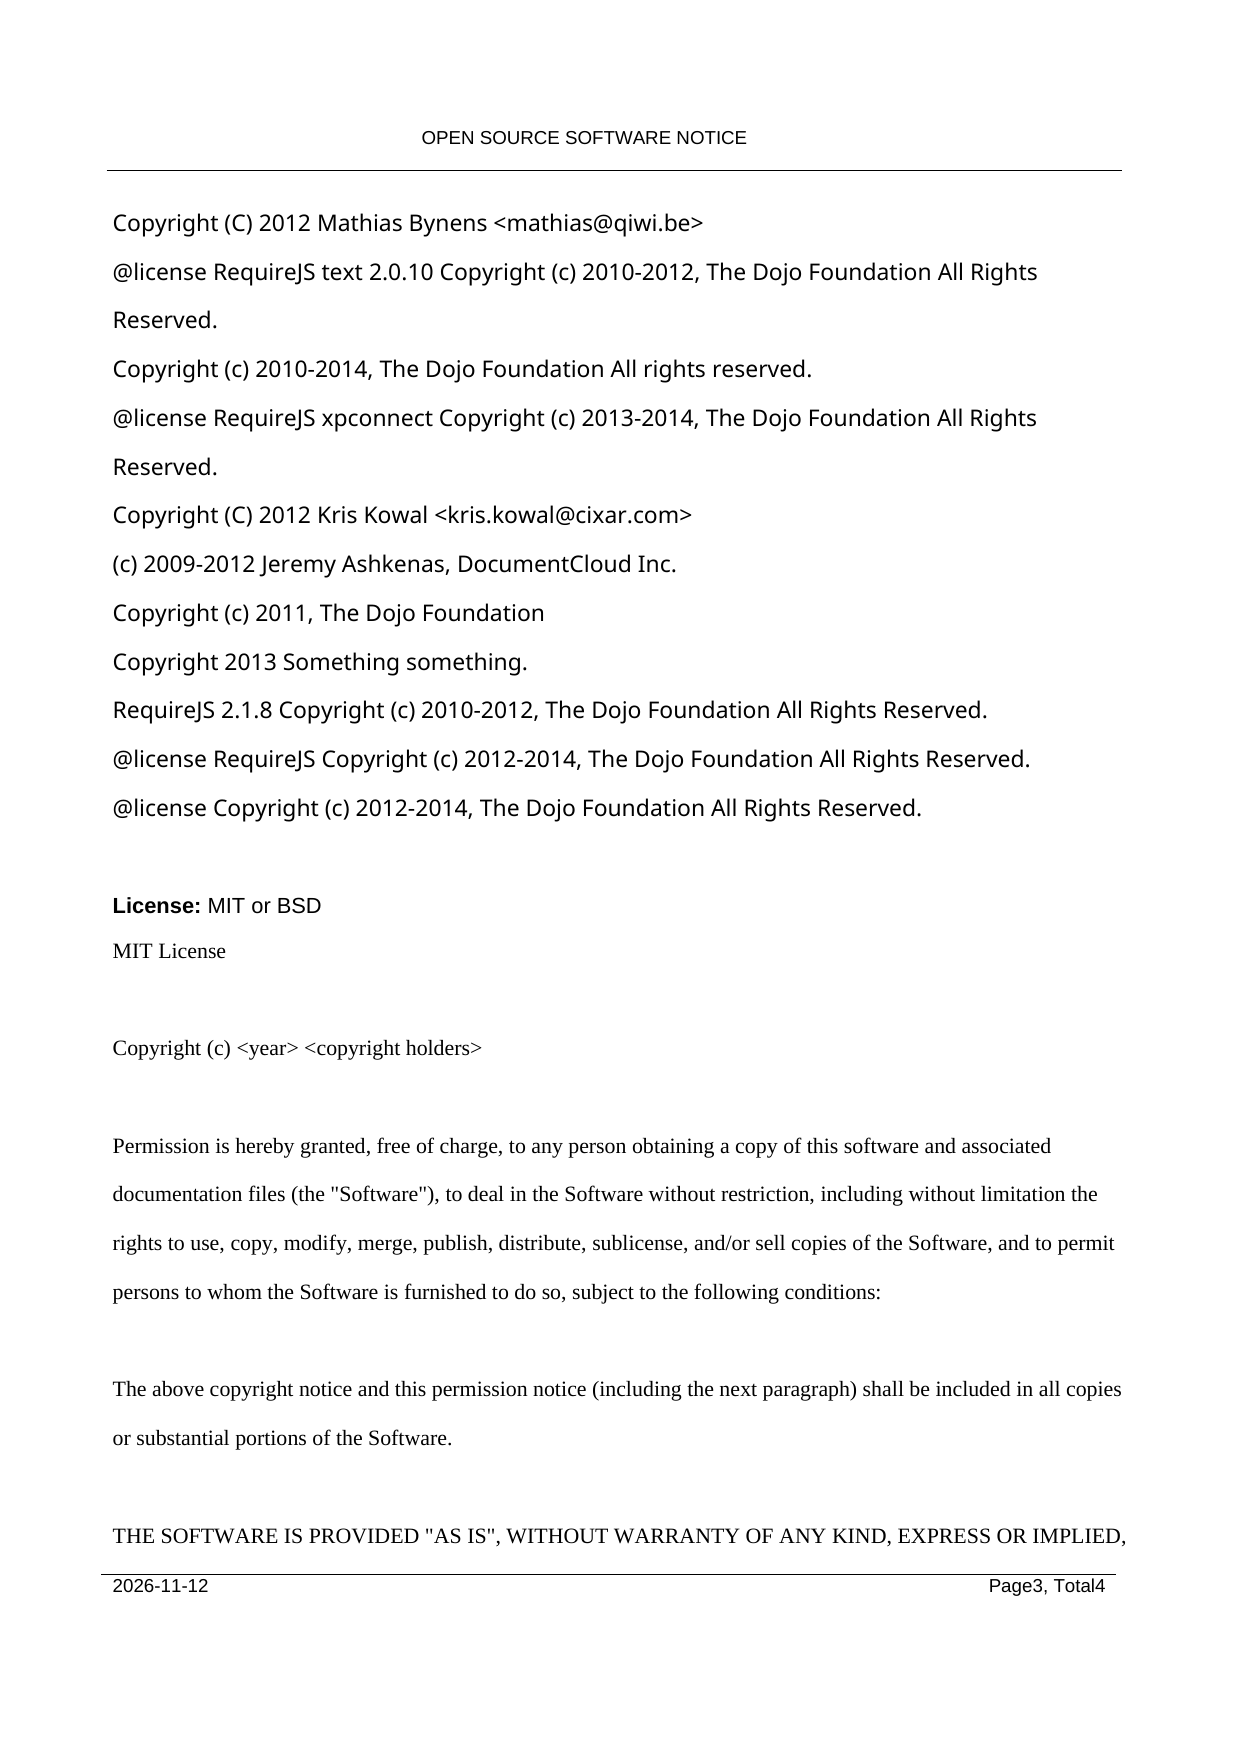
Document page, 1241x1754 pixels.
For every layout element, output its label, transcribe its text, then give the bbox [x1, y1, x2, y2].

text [112, 934, 1128, 1551]
text License: MIT or BSD [112, 889, 1128, 921]
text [112, 206, 1128, 873]
